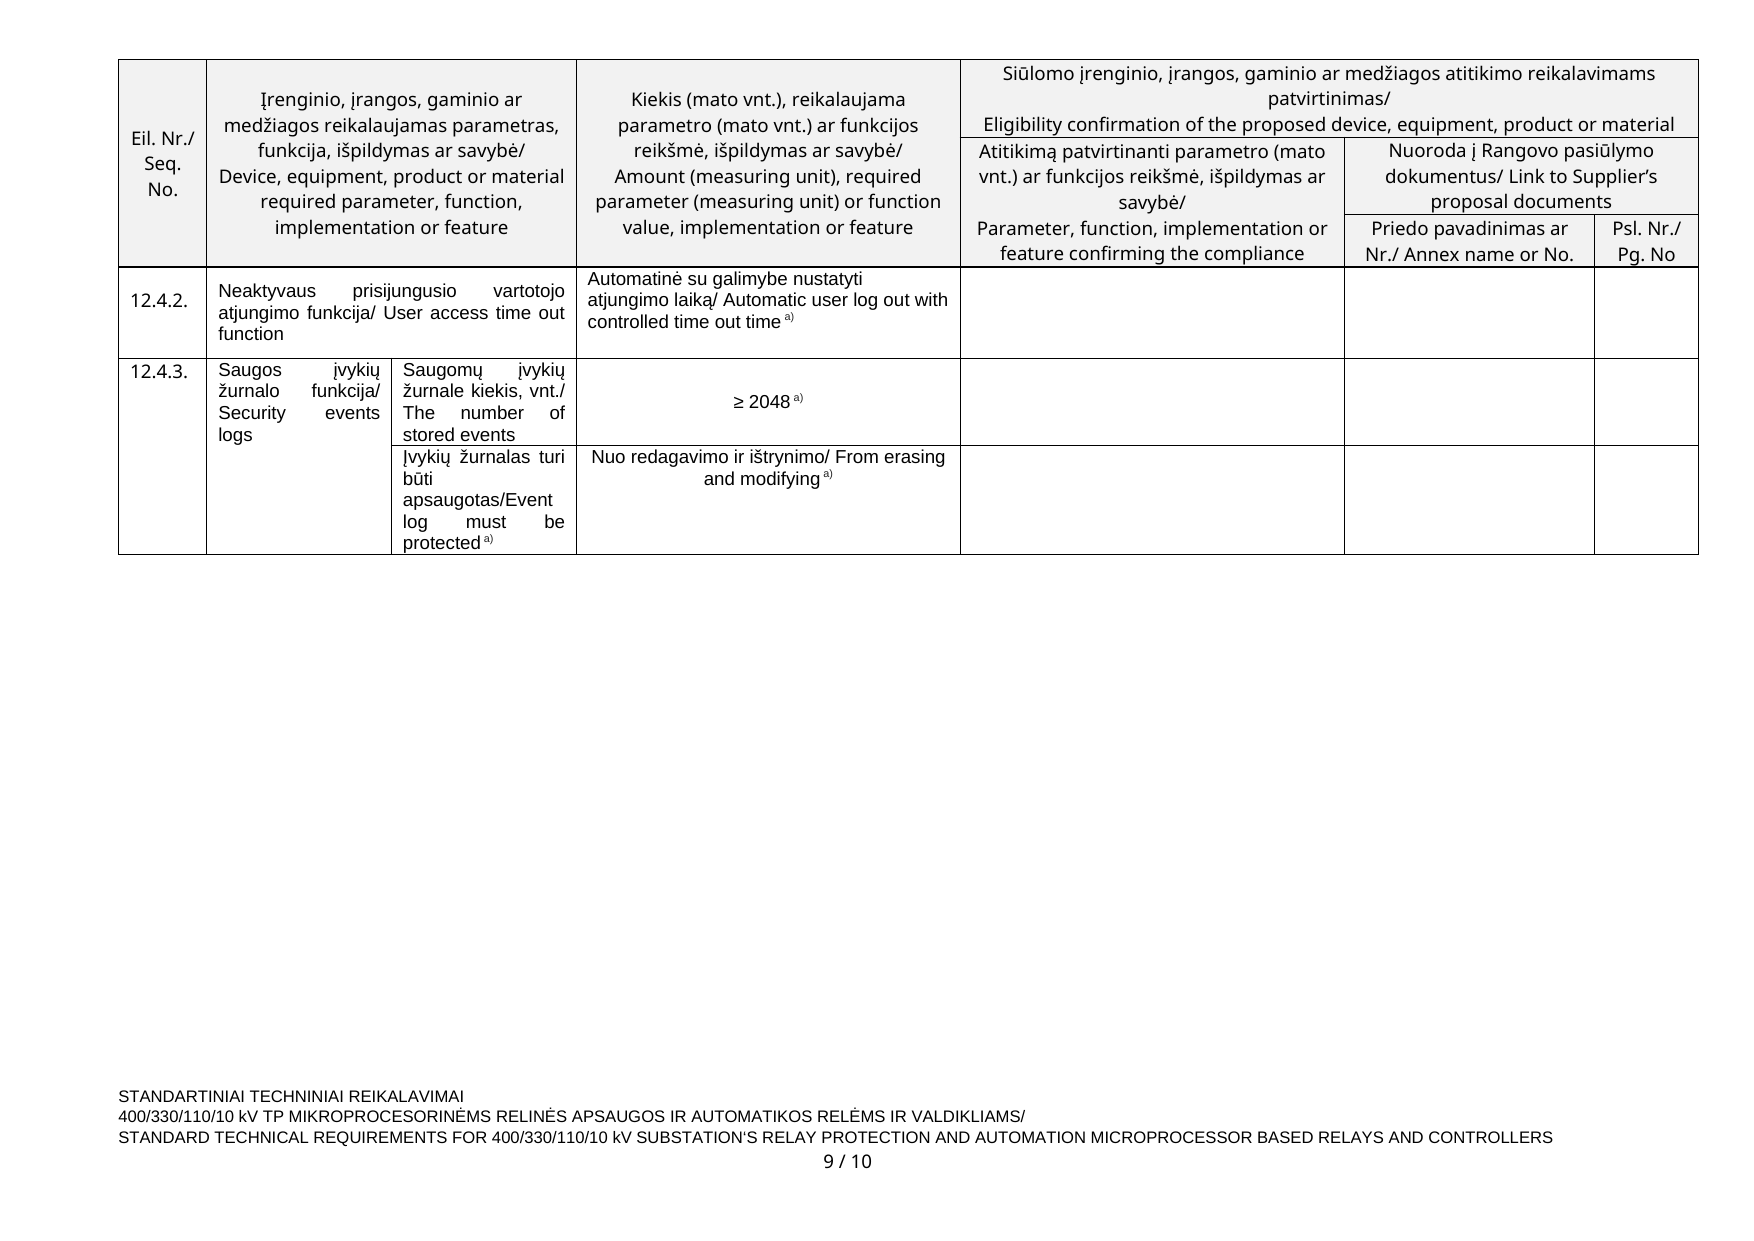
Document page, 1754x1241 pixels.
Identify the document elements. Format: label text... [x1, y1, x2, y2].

table_header Kiekis (mato vnt.), reikalaujama parametro (mato vnt.) ar funkcijos reikšmė, išpildymas ar savybė/ Amount (measuring unit), required parameter (measuring unit) or function value, implementation or feature [577, 60, 960, 266]
table_cell Saugomų įvykių žurnale kiekis, vnt./ The number of stored events [392, 359, 576, 445]
table_cell [119, 268, 206, 358]
table_cell Nuoroda į Rangovo pasiūlymo dokumentus/ Link to Supplier’s proposal documents [1345, 138, 1698, 214]
table_cell [1345, 268, 1594, 358]
table_cell Automatinė su galimybe nustatyti atjungimo laiką/ Automatic user log out with controlled time out time a) [577, 268, 960, 358]
table_header Įrenginio, įrangos, gaminio ar medžiagos reikalaujamas parametras, funkcija, išpildymas ar savybė/ Device, equipment, product or material required parameter, function, implementation or feature [207, 60, 576, 266]
table_header Eil. Nr./ Seq. No. [119, 60, 206, 266]
table_cell [1595, 446, 1698, 554]
table_cell Saugos įvykių žurnalo funkcija/ Security events logs [207, 359, 391, 554]
table_cell Priedo pavadinimas ar Nr./ Annex name or No. [1345, 215, 1594, 266]
table_cell Neaktyvaus prisijungusio vartotojo atjungimo funkcija/ User access time out function [207, 268, 576, 358]
table_cell [1595, 268, 1698, 358]
table_cell [1345, 359, 1594, 445]
table_cell [961, 268, 1344, 358]
table_cell Psl. Nr./ Pg. No [1595, 215, 1698, 266]
table_cell [961, 359, 1344, 445]
table_cell [1595, 359, 1698, 445]
table_cell [961, 446, 1344, 554]
table_cell Nuo redagavimo ir ištrynimo/ From erasing and modifying a) [577, 446, 960, 554]
table_cell Įvykių žurnalas turi būti apsaugotas/Event log must be protected a) [392, 446, 576, 554]
table_cell ≥ 2048 a) [577, 359, 960, 445]
table_cell [119, 359, 206, 554]
table_cell [1345, 446, 1594, 554]
table_header Siūlomo įrenginio, įrangos, gaminio ar medžiagos atitikimo reikalavimams patvirtinimas/ Eligibility confirmation of the proposed device, equipment, product or material [961, 60, 1698, 137]
table_cell Atitikimą patvirtinanti parametro (mato vnt.) ar funkcijos reikšmė, išpildymas ar savybė/ Parameter, function, implementation or feature confirming the compliance [961, 138, 1344, 266]
